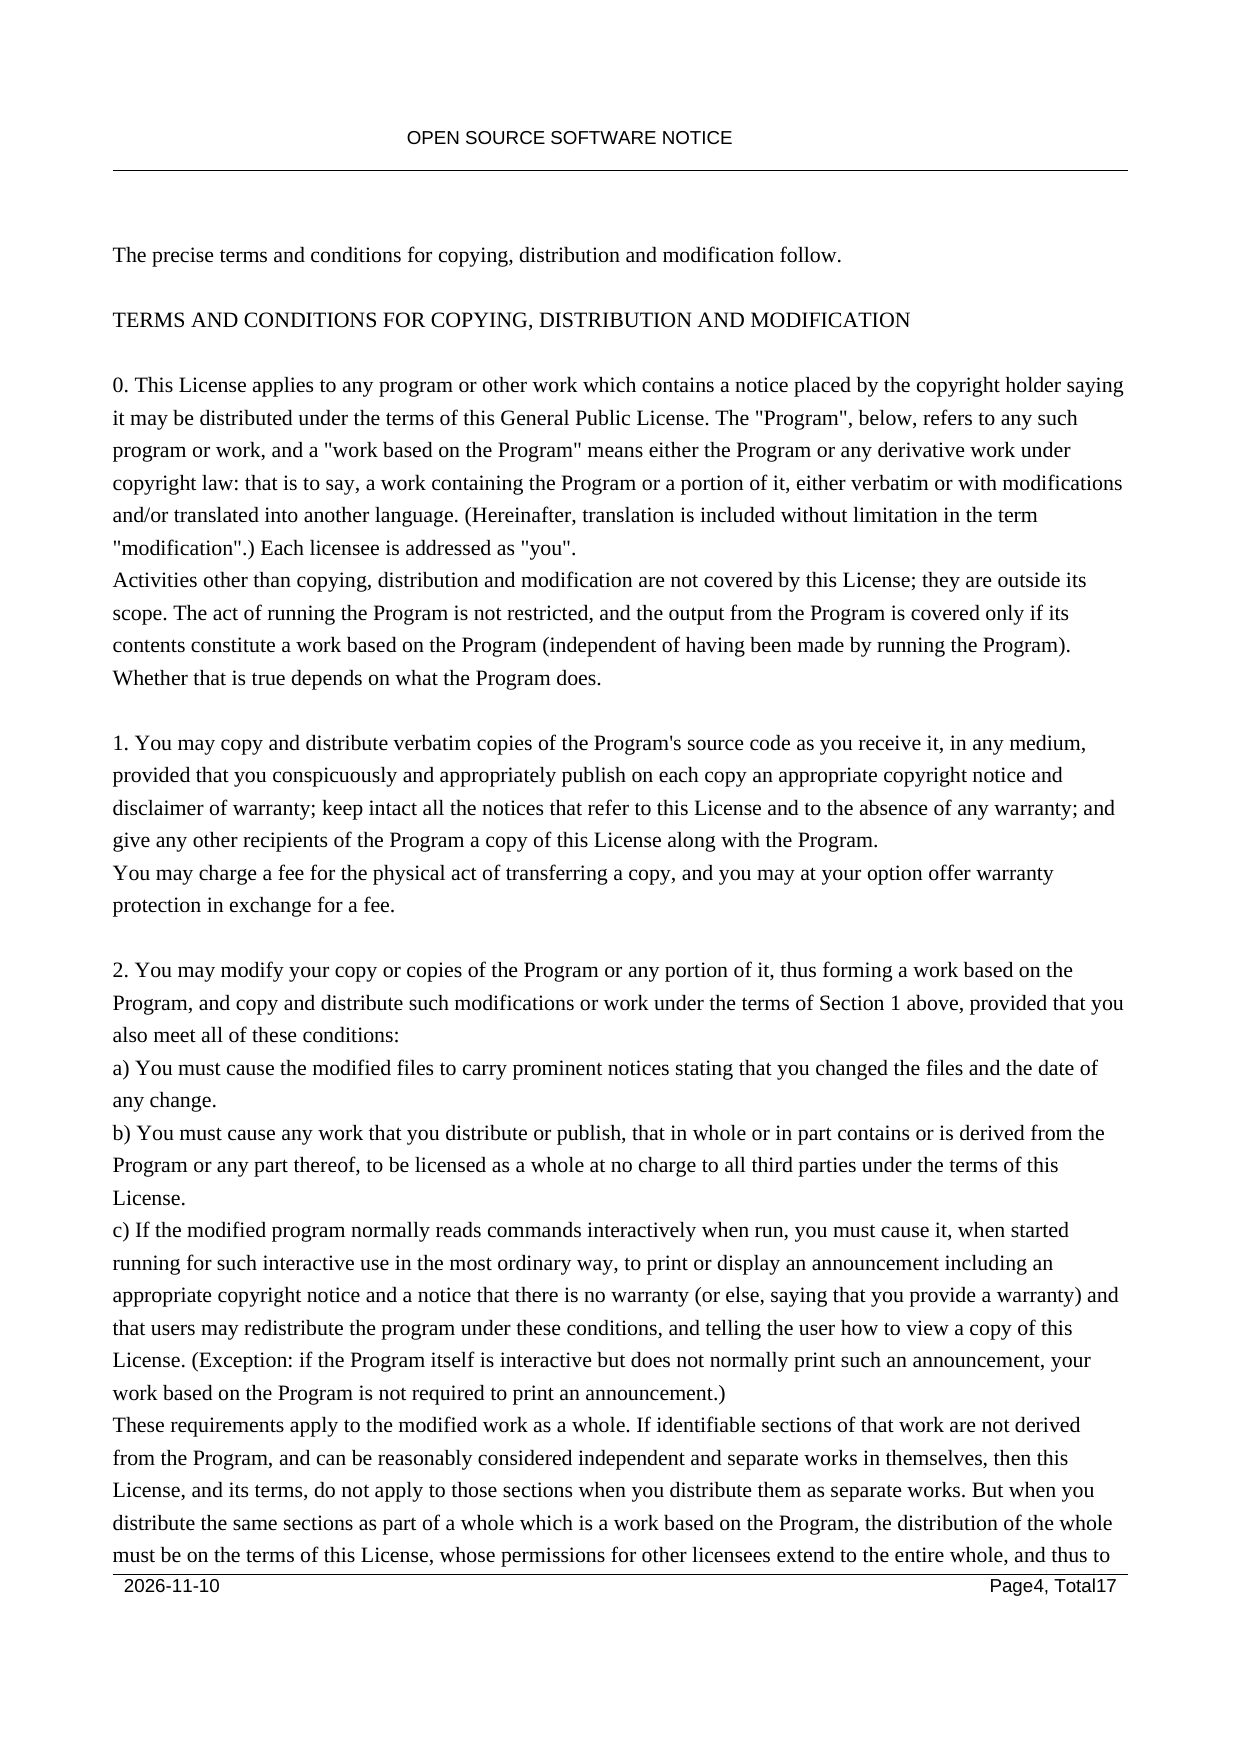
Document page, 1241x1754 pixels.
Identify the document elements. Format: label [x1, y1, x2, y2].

text [112, 206, 1128, 1571]
